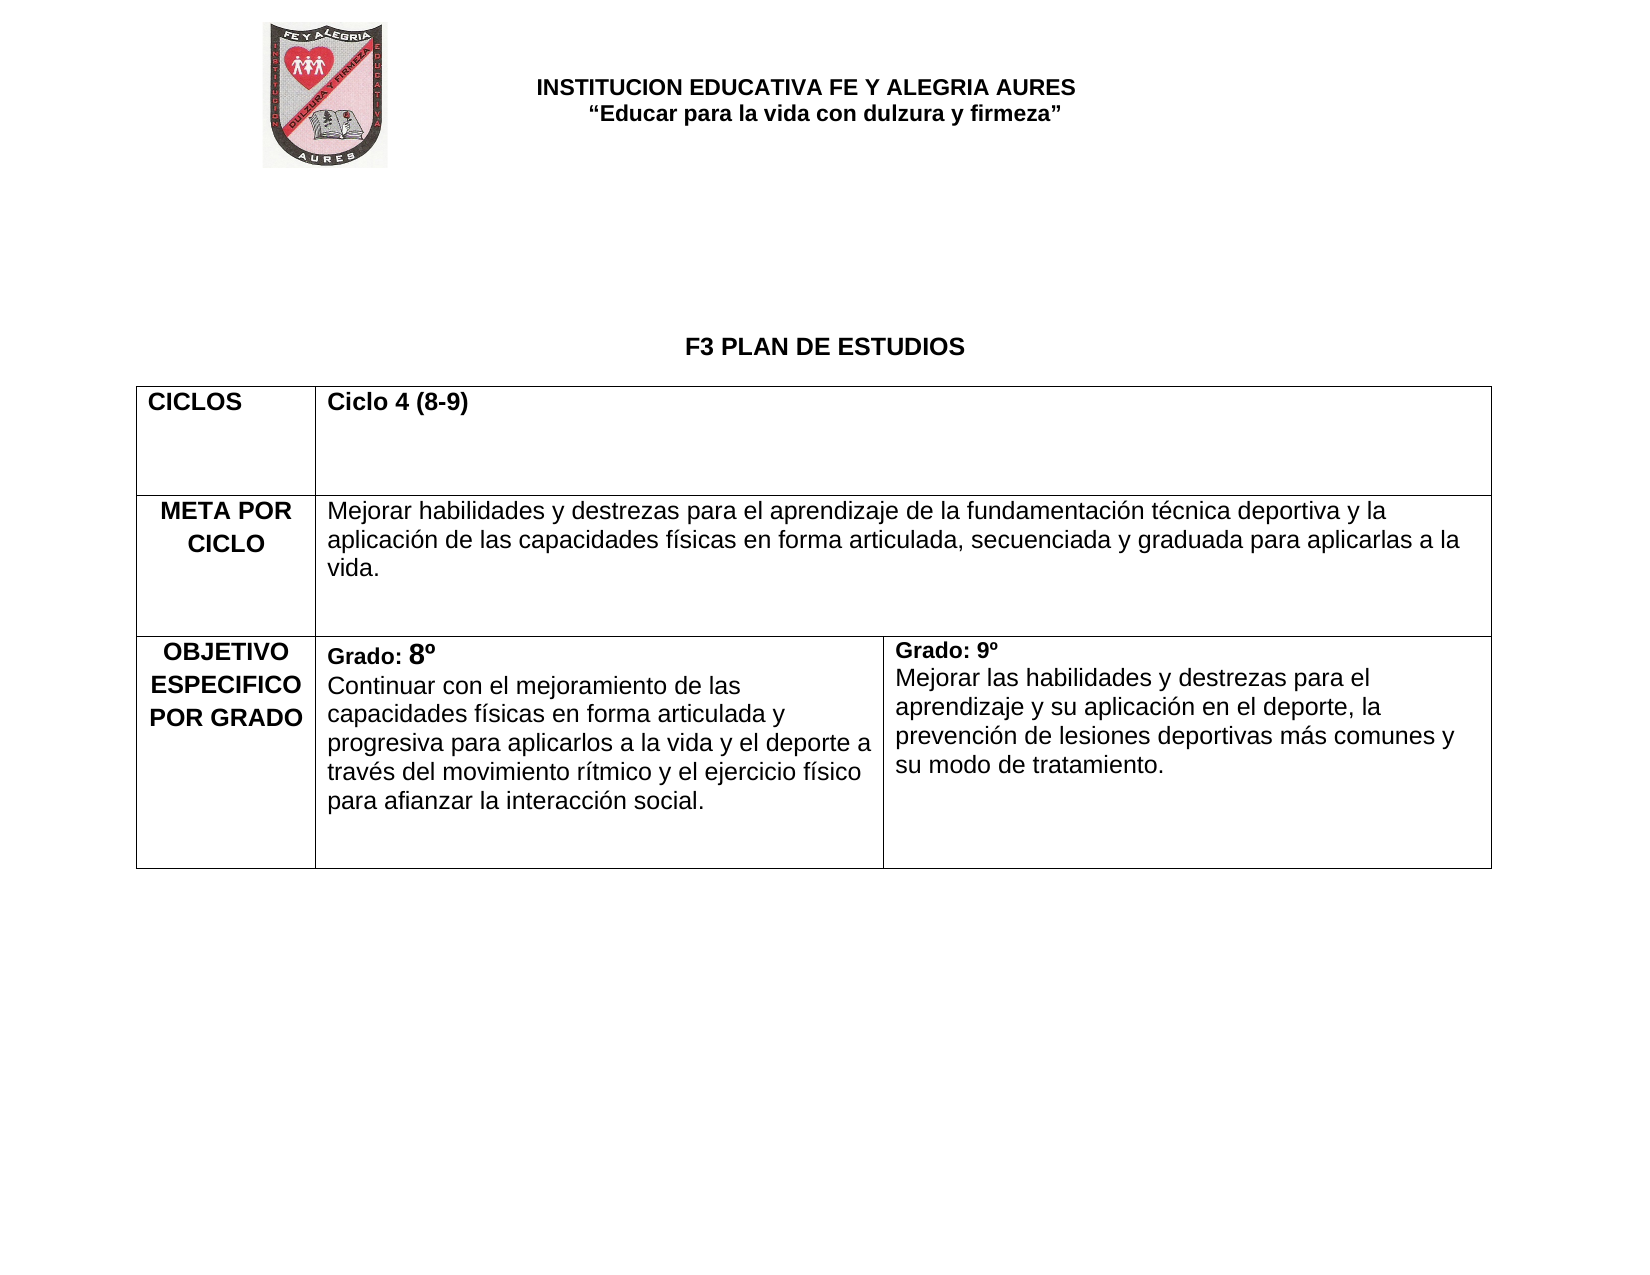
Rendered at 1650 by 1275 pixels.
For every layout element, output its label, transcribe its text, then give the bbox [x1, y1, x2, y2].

table_header Ciclo 4 (8-9) [316, 387, 1491, 495]
table_cell Grado: 9º Mejorar las habilidades y destrezas para el aprendizaje y su aplicación en el deporte, la prevención de lesiones deportivas más comunes y su modo de tratamiento. [884, 637, 1491, 868]
table_header CICLOS [137, 387, 315, 495]
picture [262, 22, 388, 167]
text F3 PLAN DE ESTUDIOS [148, 332, 1502, 361]
table_cell META POR CICLO [137, 496, 315, 636]
table_cell Grado: 8º Continuar con el mejoramiento de las capacidades físicas en forma articulada y progresiva para aplicarlos a la vida y el deporte a través del movimiento rítmico y el ejercicio físico para afianzar la interacción social. [316, 637, 883, 868]
table_cell Mejorar habilidades y destrezas para el aprendizaje de la fundamentación técnica deportiva y la aplicación de las capacidades físicas en forma articulada, secuenciada y graduada para aplicarlas a la vida. [316, 496, 1491, 636]
table_cell OBJETIVO ESPECIFICO POR GRADO [137, 637, 315, 868]
